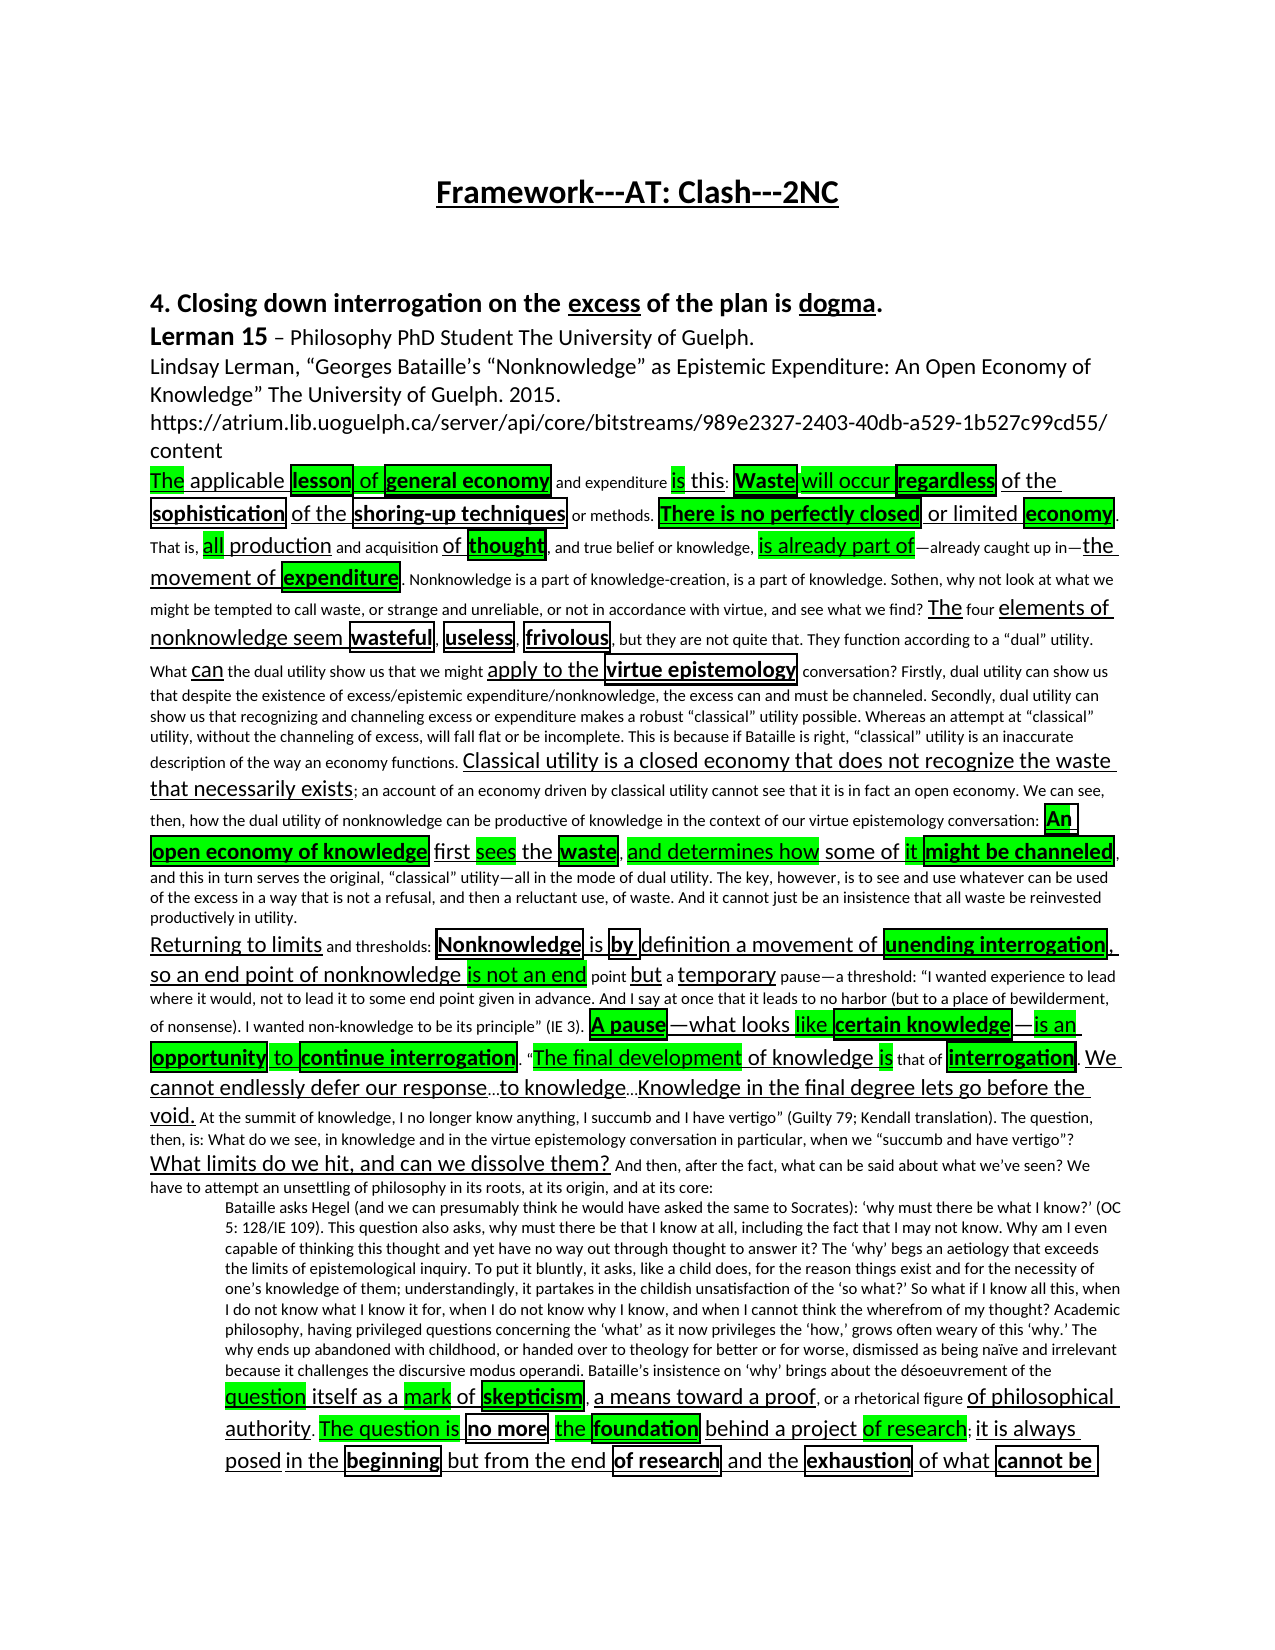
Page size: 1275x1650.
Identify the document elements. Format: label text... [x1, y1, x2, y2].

subtitle 4. Closing down interrogation on the excess of the plan is dogma. [150, 286, 1125, 319]
text Returning to limits and thresholds: Nonknowledge is by definition a movement of unending interrogation, so an end point of nonknowledge is not an end point but a temporary pause—a threshold: “I wanted experience to lead where it would, not to lead it to some end point given in advance. And I say at once that it leads to no harbor (but to a place of bewilderment, of nonsense). I wanted non-knowledge to be its principle” (IE 3). A pause—what looks like certain knowledge—is an opportunity to continue interrogation. “The final development of knowledge is that of interrogation. We cannot endlessly defer our response…to knowledge…Knowledge in the final degree lets go before the void. At the summit of knowledge, I no longer know anything, I succumb and I have vertigo” (Guilty 79; Kendall translation). The question, then, is: What do we see, in knowledge and in the virtue epistemology conversation in particular, when we “succumb and have vertigo”? What limits do we hit, and can we dissolve them? And then, after the fact, what can be said about what we’ve seen? We have to attempt an unsettling of philosophy in its roots, at its origin, and at its core: [150, 928, 1125, 1197]
subtitle Framework---AT: Clash---2NC [150, 171, 1125, 212]
text Lerman 15 – Philosophy PhD Student The University of Guelph. [150, 319, 1125, 352]
text Lindsay Lerman, “Georges Bataille’s “Nonknowledge” as Epistemic Expenditure: An Open Economy of Knowledge” The University of Guelph. 2015. https://atrium.lib.uoguelph.ca/server/api/core/bitstreams/989e2327-2403-40db-a529-1b527c99cd55/content [150, 352, 1125, 464]
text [225, 1197, 1125, 1477]
text The applicable lesson of general economy and expenditure is this: Waste will occur regardless of the sophistication of the shoring-up techniques or methods. There is no perfectly closed or limited economy. That is, all production and acquisition of thought, and true belief or knowledge, is already part of—already caught up in—the movement of expenditure. Nonknowledge is a part of knowledge-creation, is a part of knowledge. Sothen, why not look at what we might be tempted to call waste, or strange and unreliable, or not in accordance with virtue, and see what we find? The four elements of nonknowledge seem wasteful, useless, frivolous, but they are not quite that. They function according to a “dual” utility. What can the dual utility show us that we might apply to the virtue epistemology conversation? Firstly, dual utility can show us that despite the existence of excess/epistemic expenditure/nonknowledge, the excess can and must be channeled. Secondly, dual utility can show us that recognizing and channeling excess or expenditure makes a robust “classical” utility possible. Whereas an attempt at “classical” utility, without the channeling of excess, will fall flat or be incomplete. This is because if Bataille is right, “classical” utility is an inaccurate description of the way an economy functions. Classical utility is a closed economy that does not recognize the waste that necessarily exists; an account of an economy driven by classical utility cannot see that it is in fact an open economy. We can see, then, how the dual utility of nonknowledge can be productive of knowledge in the context of our virtue epistemology conversation: An open economy of knowledge first sees the waste, and determines how some of it might be channeled, and this in turn serves the original, “classical” utility—all in the mode of dual utility. The key, however, is to see and use whatever can be used of the excess in a way that is not a refusal, and then a reluctant use, of waste. And it cannot just be an insistence that all waste be reinvested productively in utility. [150, 464, 1125, 928]
